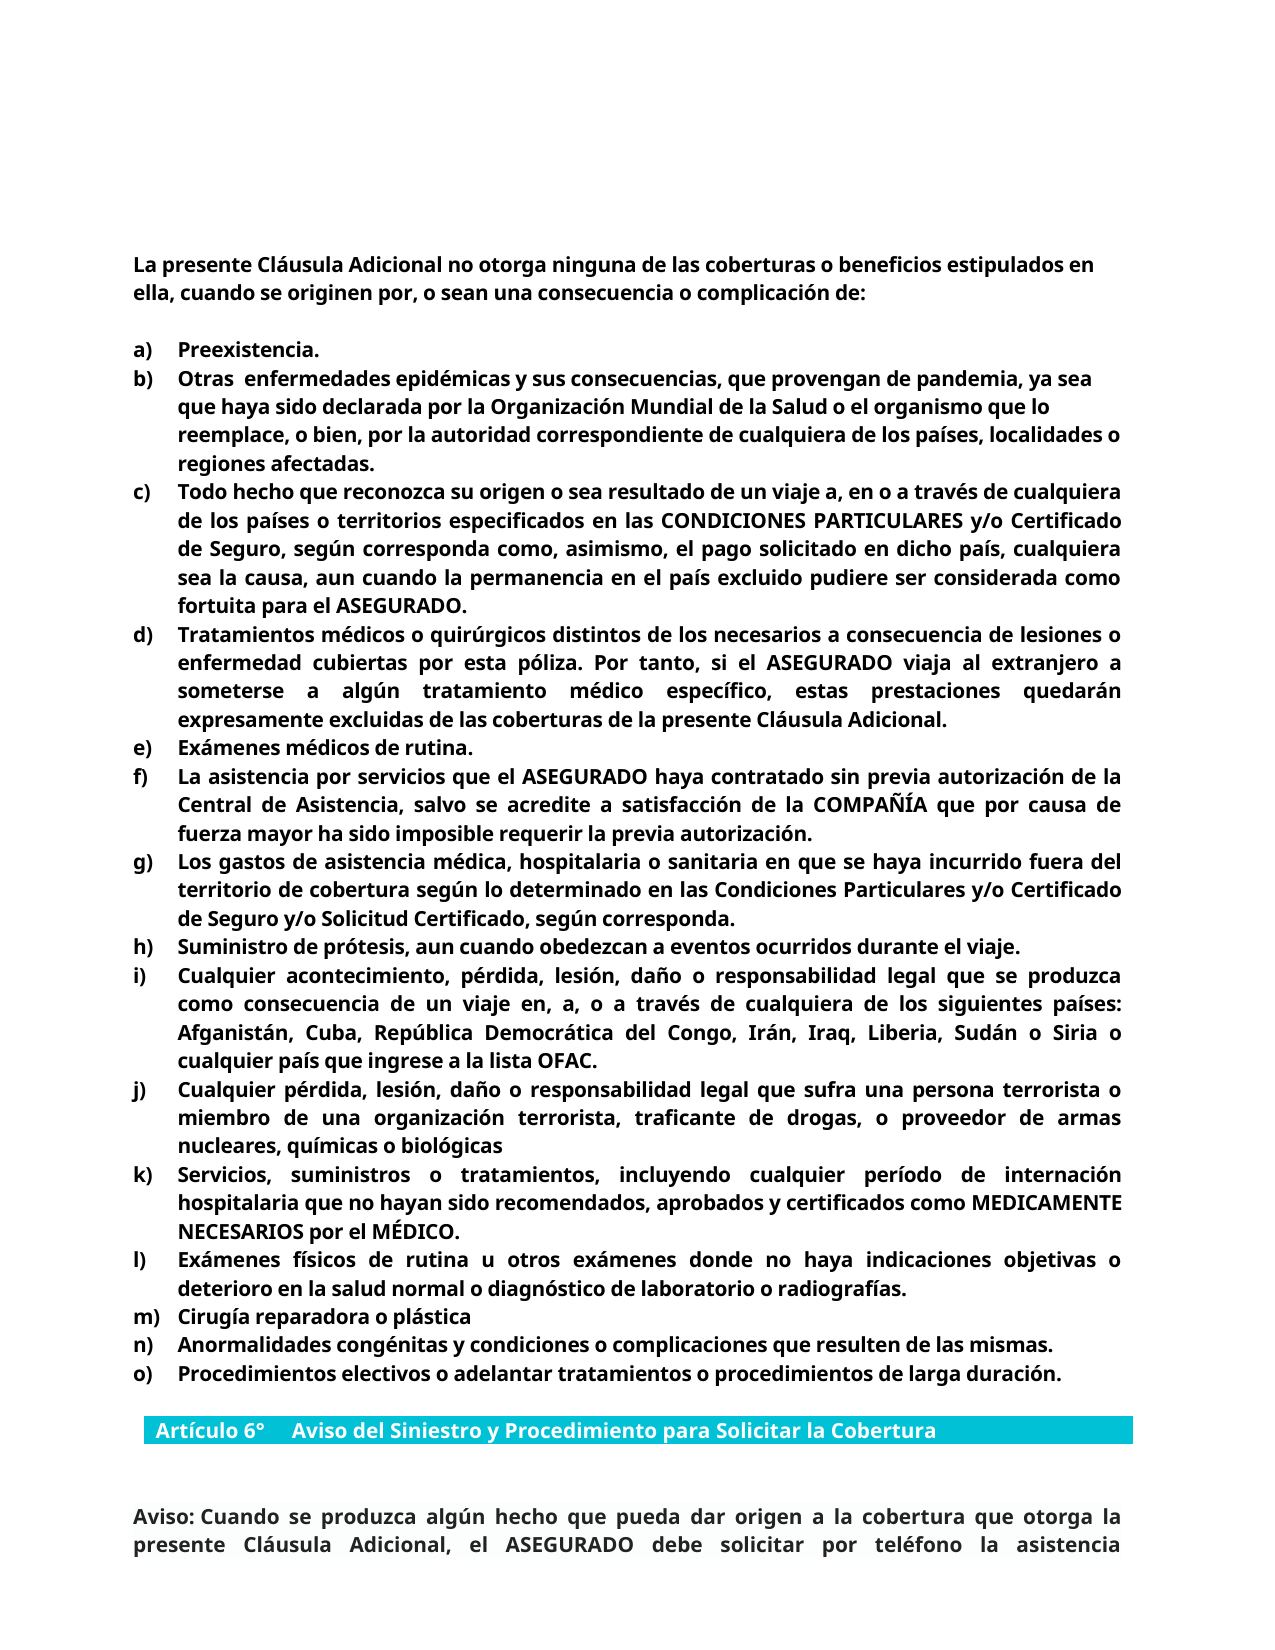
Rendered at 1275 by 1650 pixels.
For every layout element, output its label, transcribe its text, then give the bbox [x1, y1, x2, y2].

list Exámenes médicos de rutina. [133, 733, 1122, 762]
list Anormalidades congénitas y condiciones o complicaciones que resulten de las mismas. [133, 1331, 1122, 1359]
text La presente Cláusula Adicional no otorga ninguna de las coberturas o beneficios estipulados en ella, cuando se originen por, o sean una consecuencia o complicación de: [133, 250, 1122, 307]
list Cualquier acontecimiento, pérdida, lesión, daño o responsabilidad legal que se produzca como consecuencia de un viaje en, a, o a través de cualquiera de los siguientes países: Afganistán, Cuba, República Democrática del Congo, Irán, Iraq, Liberia, Sudán o Siria o cualquier país que ingrese a la lista OFAC. [133, 961, 1122, 1075]
list Cirugía reparadora o plástica [133, 1302, 1122, 1331]
list La asistencia por servicios que el ASEGURADO haya contratado sin previa autorización de la Central de Asistencia, salvo se acredite a satisfacción de la COMPAÑÍA que por causa de fuerza mayor ha sido imposible requerir la previa autorización. [133, 762, 1122, 847]
list Otras enfermedades epidémicas y sus consecuencias, que provengan de pandemia, ya sea que haya sido declarada por la Organización Mundial de la Salud o el organismo que lo reemplace, o bien, por la autoridad correspondiente de cualquiera de los países, localidades o regiones afectadas. [133, 364, 1122, 477]
list Servicios, suministros o tratamientos, incluyendo cualquier período de internación hospitalaria que no hayan sido recomendados, aprobados y certificados como MEDICAMENTE NECESARIOS por el MÉDICO. [133, 1160, 1122, 1245]
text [133, 1502, 1122, 1559]
list Todo hecho que reconozca su origen o sea resultado de un viaje a, en o a través de cualquiera de los países o territorios especificados en las CONDICIONES PARTICULARES y/o Certificado de Seguro, según corresponda como, asimismo, el pago solicitado en dicho país, cualquiera sea la causa, aun cuando la permanencia en el país excluido pudiere ser considerada como fortuita para el ASEGURADO. [133, 477, 1122, 620]
list Exámenes físicos de rutina u otros exámenes donde no haya indicaciones objetivas o deterioro en la salud normal o diagnóstico de laboratorio o radiografías. [133, 1245, 1122, 1302]
list Procedimientos electivos o adelantar tratamientos o procedimientos de larga duración. [133, 1359, 1122, 1387]
table_header Artículo 6° Aviso del Siniestro y Procedimiento para Solicitar la Cobertura [144, 1416, 1133, 1444]
list Cualquier pérdida, lesión, daño o responsabilidad legal que sufra una persona terrorista o miembro de una organización terrorista, traficante de drogas, o proveedor de armas nucleares, químicas o biológicas [133, 1075, 1122, 1160]
list Suministro de prótesis, aun cuando obedezcan a eventos ocurridos durante el viaje. [133, 932, 1122, 961]
list Tratamientos médicos o quirúrgicos distintos de los necesarios a consecuencia de lesiones o enfermedad cubiertas por esta póliza. Por tanto, si el ASEGURADO viaja al extranjero a someterse a algún tratamiento médico específico, estas prestaciones quedarán expresamente excluidas de las coberturas de la presente Cláusula Adicional. [133, 620, 1122, 733]
list Los gastos de asistencia médica, hospitalaria o sanitaria en que se haya incurrido fuera del territorio de cobertura según lo determinado en las Condiciones Particulares y/o Certificado de Seguro y/o Solicitud Certificado, según corresponda. [133, 847, 1122, 932]
list Preexistencia. [133, 335, 1122, 364]
